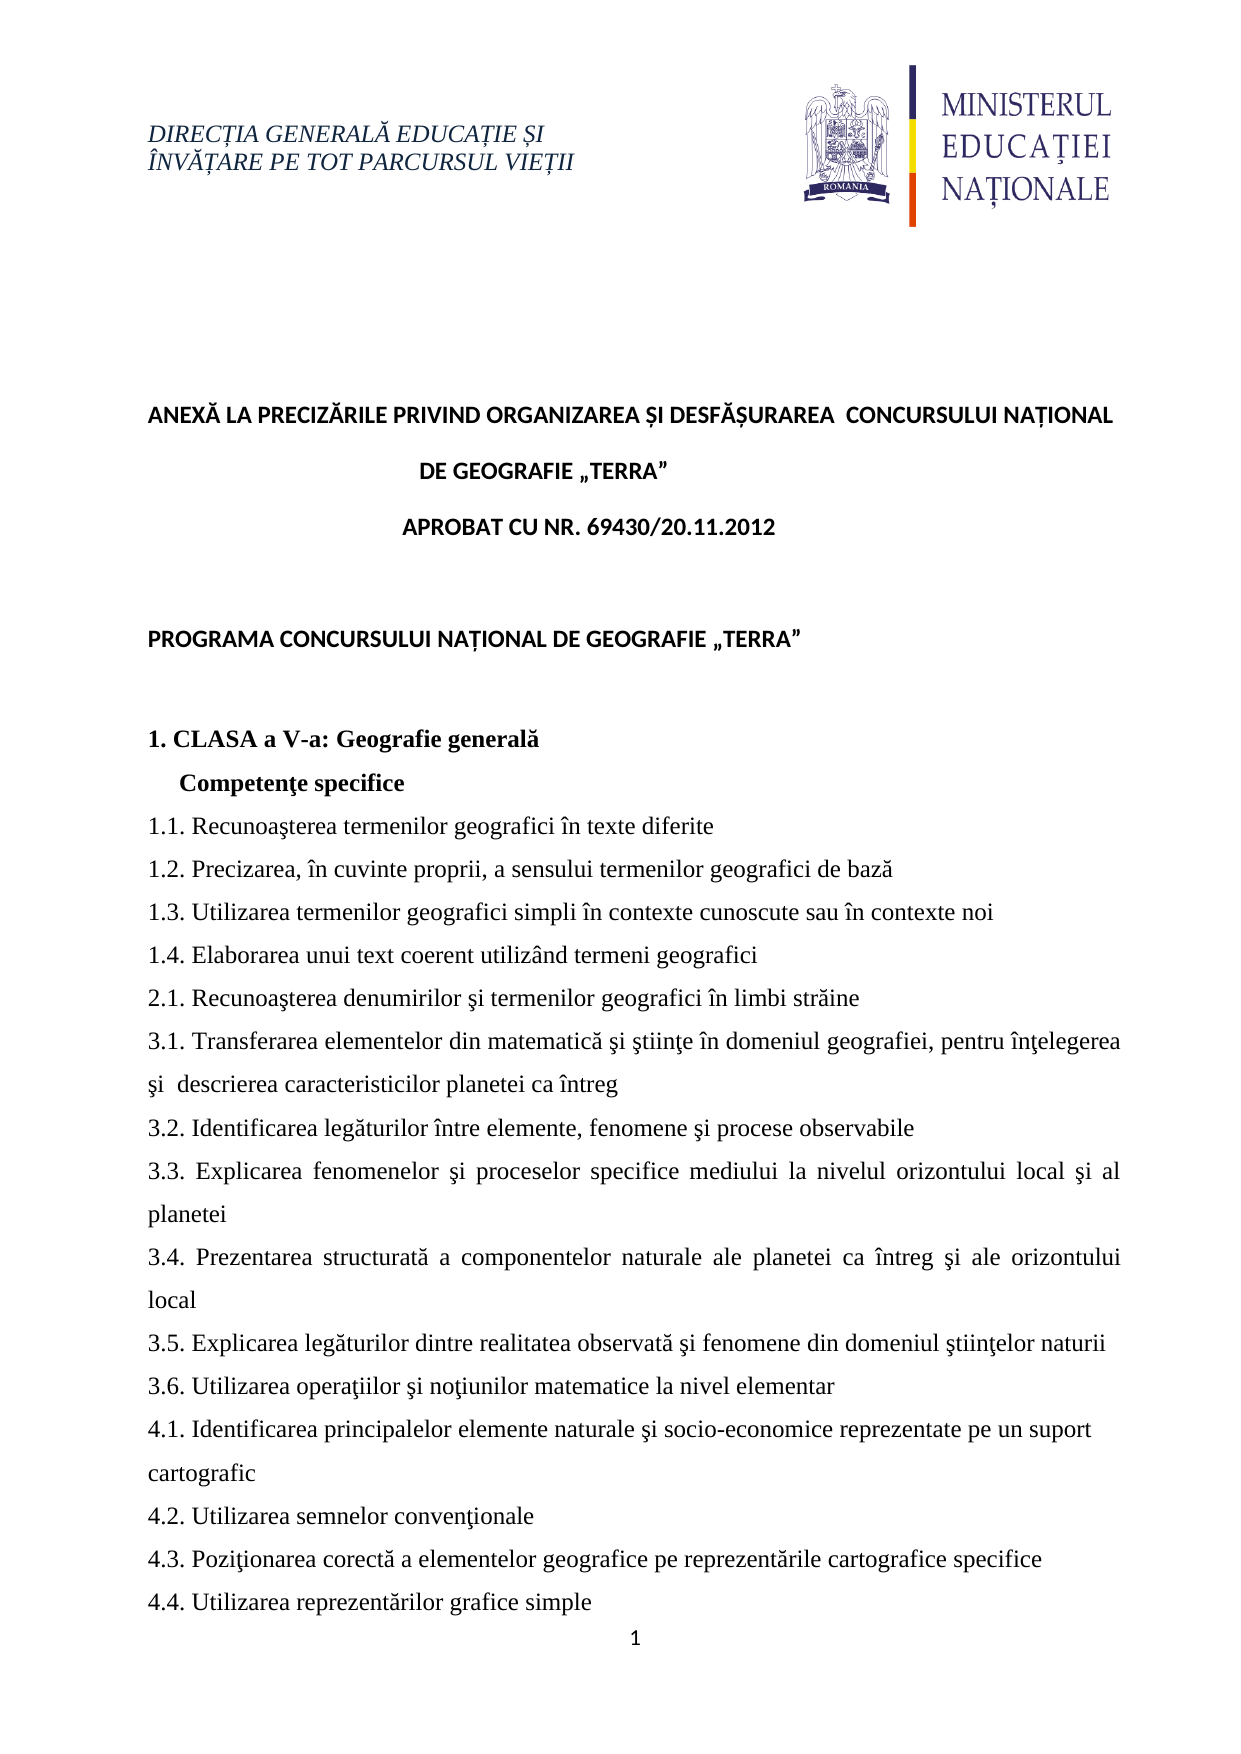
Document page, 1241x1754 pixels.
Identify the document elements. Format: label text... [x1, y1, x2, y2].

text 1.2. Precizarea, în cuvinte proprii, a sensului termenilor geografici de bază [148, 854, 1122, 883]
text 3.1. Transferarea elementelor din matematică şi ştiinţe în domeniul geografiei, pentru înţelegerea şi descrierea caracteristicilor planetei ca întreg [148, 1026, 1122, 1098]
text ÎNVĂȚARE PE TOT PARCURSUL VIEȚII [148, 147, 794, 176]
text ANEXĂ ORGANIZAREA ŞI DESFĂŞURAREA CONCURSULUI NAŢIONAL [148, 399, 1122, 430]
text DE GEOGRAFIE „TERRA” [148, 455, 1122, 486]
text 4.4. Utilizarea reprezentărilor grafice simple [148, 1587, 1122, 1616]
picture [794, 50, 1121, 240]
text cartografic [148, 1458, 1122, 1486]
text APROBAT CU NR. 69430/20.11.2012 [148, 511, 1122, 542]
text 4.3. Poziţionarea corectă a elementelor geografice pe reprezentările cartografice specifice [148, 1544, 1122, 1573]
text 4.1. Identificarea principalelor elemente naturale şi socio-economice reprezentate pe un suport [148, 1414, 1122, 1443]
text 3.4. Prezentarea structurată a componentelor naturale ale planetei ca întreg şi ale orizontului local [148, 1242, 1122, 1314]
text 1.1. Recunoaşterea termenilor geografici în texte diferite [148, 811, 1122, 839]
text 3.5. Explicarea legăturilor dintre realitatea observată şi fenomene din domeniul ştiinţelor naturii [148, 1328, 1122, 1357]
text PROGRAMA CONCURSULUI NAŢIONAL DE GEOGRAFIE „TERRA” [148, 623, 1122, 653]
text 3.2. Identificarea legăturilor între elemente, fenomene şi procese observabile [148, 1113, 1122, 1141]
text 2.1. Recunoaşterea denumirilor şi termenilor geografici în limbi străine [148, 983, 1122, 1012]
text 3.3. Explicarea fenomenelor şi proceselor specifice mediului la nivelul orizontului local şi al planetei [148, 1156, 1122, 1228]
text 1. Clasa a V-a: Geografie generală [148, 724, 1122, 753]
text 3.6. Utilizarea operaţiilor şi noţiunilor matematice la nivel elementar [148, 1371, 1122, 1400]
text 1.4. Elaborarea unui text coerent utilizând termeni geografici [148, 940, 1122, 969]
text DIRECȚIA GENERALĂ EDUCAȚIE ȘI [148, 119, 794, 147]
text 1.3. Utilizarea termenilor geografici simpli în contexte cunoscute sau în contexte noi [148, 897, 1122, 926]
text 4.2. Utilizarea semnelor convenţionale [148, 1501, 1122, 1529]
text Competenţe specifice [148, 768, 1122, 796]
